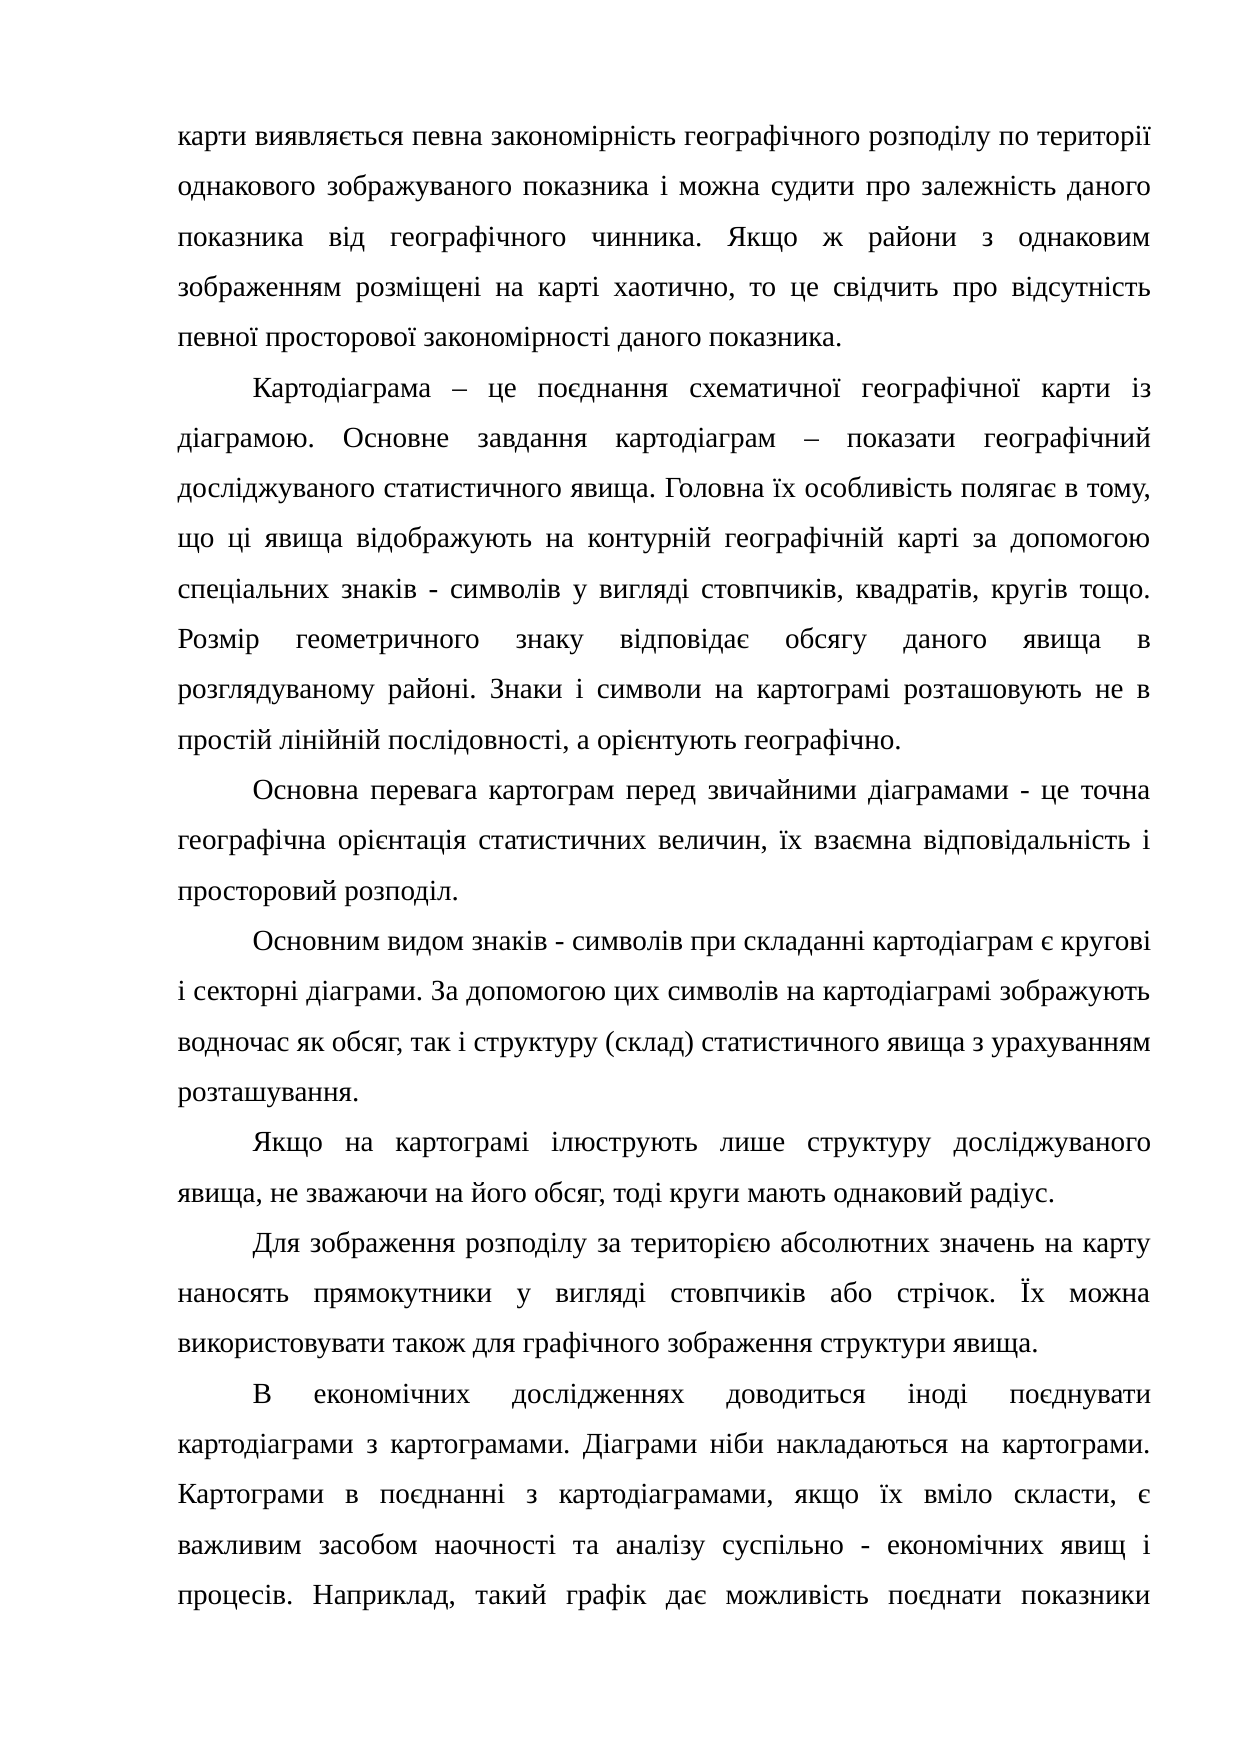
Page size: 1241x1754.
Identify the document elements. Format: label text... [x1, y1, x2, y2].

text Основна перевага картограм перед звичайними діаграмами - це точна географічна орієнтація статистичних величин, їх взаємна відповідальність і просторовий розподіл. [177, 772, 1152, 906]
text Для зображення розподілу за територією абсолютних значень на карту наносять прямокутники у вигляді стовпчиків або стрічок. Їх можна використовувати також для графічного зображення структури явища. [177, 1225, 1152, 1359]
text Картодіаграма – це поєднання схематичної географічної карти із діаграмою. Основне завдання картодіаграм – показати географічний досліджуваного статистичного явища. Головна їх особливість полягає в тому, що ці явища відображують на контурній географічній карті за допомогою спеціальних знаків - символів у вигляді стовпчиків, квадратів, кругів тощо. Розмір геометричного знаку відповідає обсягу даного явища в розглядуваному районі. Знаки і символи на картограмі розташовують не в простій лінійній послідовності, а орієнтують географічно. [177, 370, 1152, 755]
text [177, 118, 1152, 353]
text Якщо на картограмі ілюструють лише структуру досліджуваного явища, не зважаючи на його обсяг, тоді круги мають однаковий радіус. [177, 1124, 1152, 1208]
text Основним видом знаків - символів при складанні картодіаграм є кругові і секторні діаграми. За допомогою цих символів на картодіаграмі зображують водночас як обсяг, так і структуру (склад) статистичного явища з урахуванням розташування. [177, 923, 1152, 1108]
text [177, 1376, 1152, 1611]
